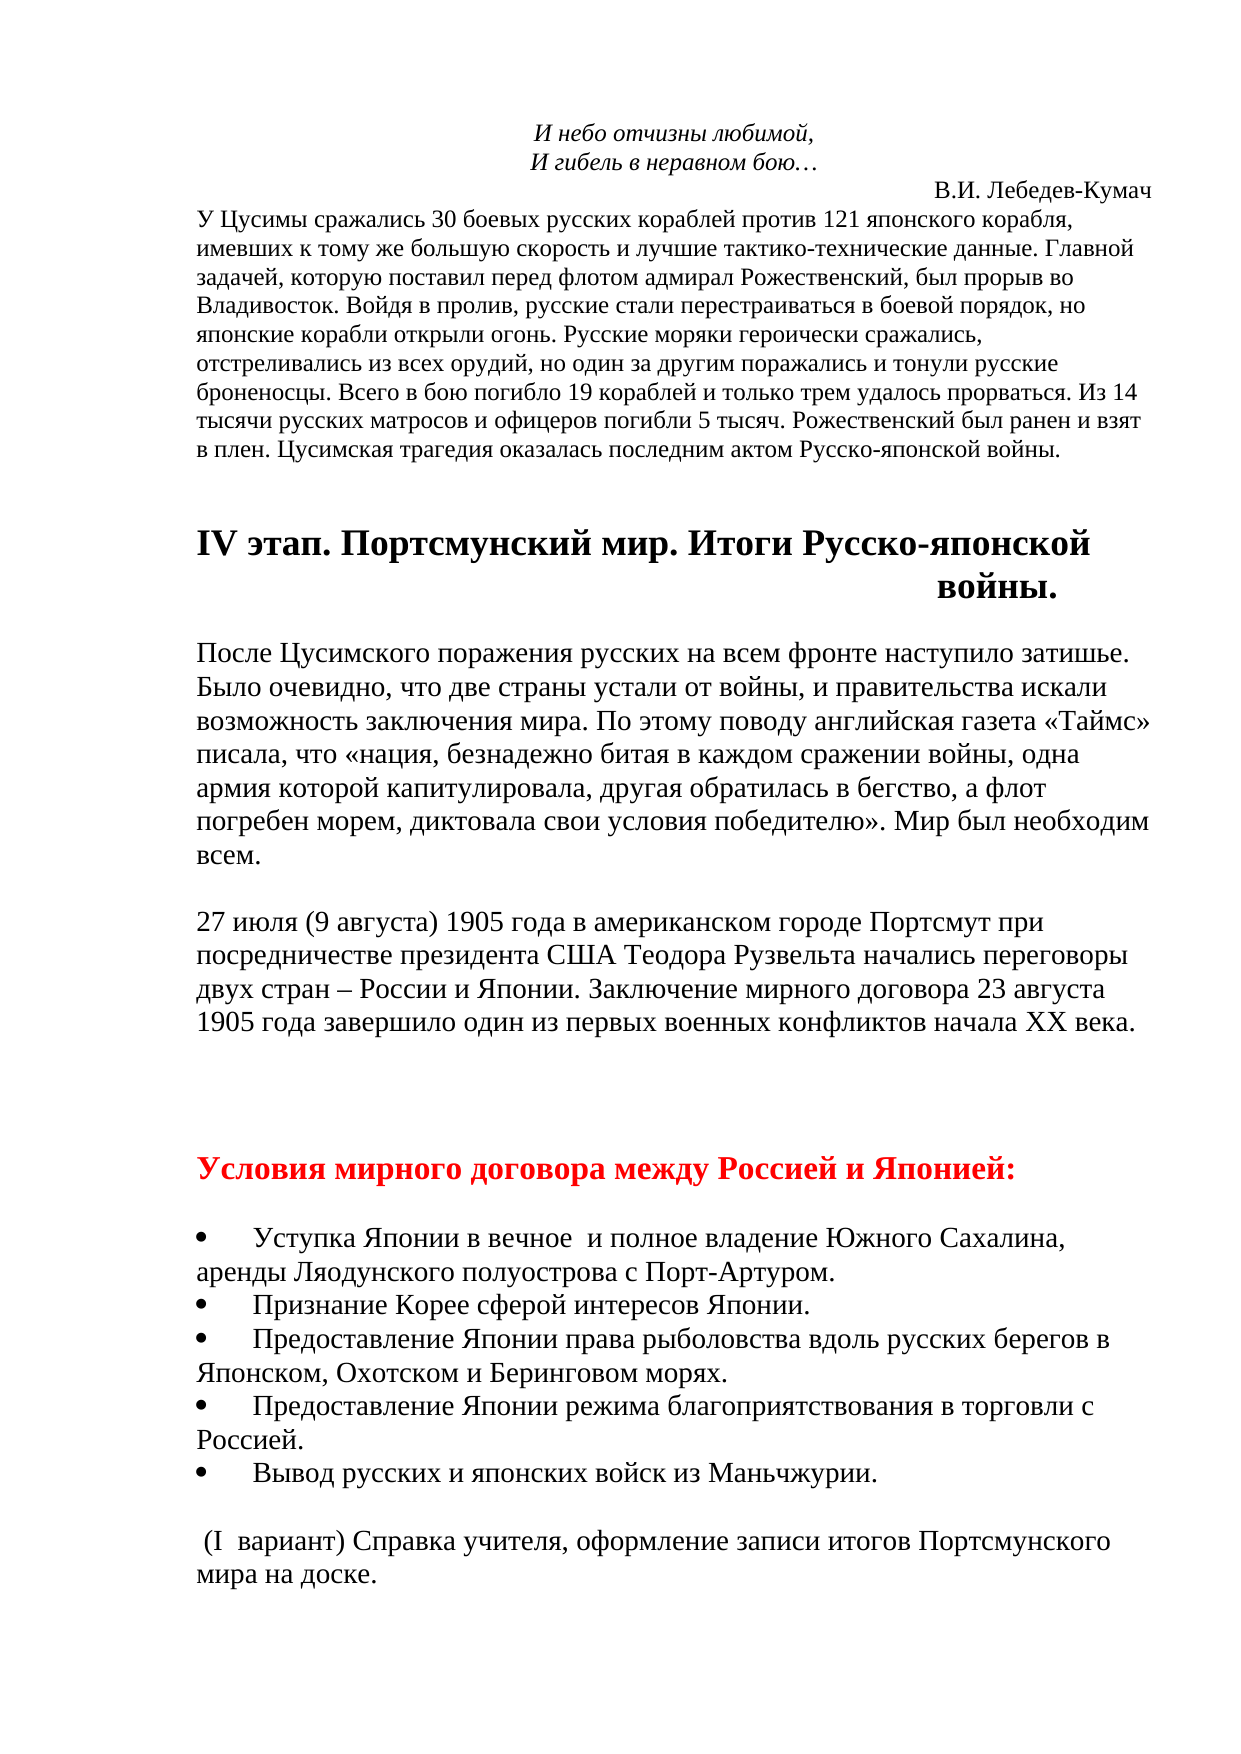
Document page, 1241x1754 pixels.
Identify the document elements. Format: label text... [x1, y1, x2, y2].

list Признание Корее сферой интересов Японии. [196, 1287, 1152, 1321]
list Уступка Японии в вечное и полное владение Южного Сахалина, аренды Ляодунского полуострова с Порт-Артуром. [196, 1220, 1152, 1287]
list Предоставление Японии режима благоприятствования в торговли с Россией. [196, 1388, 1152, 1455]
list Вывод русских и японских войск из Маньчжурии. [196, 1455, 1152, 1489]
list Предоставление Японии права рыболовства вдоль русских берегов в Японском, Охотском и Беринговом морях. [196, 1321, 1152, 1388]
text У Цусимы сражались 30 боевых русских кораблей против 121 японского корабля, имевших к тому же большую скорость и лучшие тактико-технические данные. Главной задачей, которую поставил перед флотом адмирал Рожественский, был прорыв во Владивосток. Войдя в пролив, русские стали перестраиваться в боевой порядок, но японские корабли открыли огонь. Русские моряки героически сражались, отстреливались из всех орудий, но один за другим поражались и тонули русские броненосцы. Всего в бою погибло 19 кораблей и только трем удалось прорваться. Из 14 тысячи русских матросов и офицеров погибли 5 тысяч. Рожественский был ранен и взят в плен. Цусимская трагедия оказалась последним актом Русско-японской войны. [196, 204, 1152, 463]
text После Цусимского поражения русских на всем фронте наступило затишье. Было очевидно, что две страны устали от войны, и правительства искали возможность заключения мира. По этому поводу английская газета «Таймс» писала, что «нация, безнадежно битая в каждом сражении войны, одна армия которой капитулировала, другая обратилась в бегство, а флот погребен морем, диктовала свои условия победителю». Мир был необходим всем. [196, 636, 1152, 870]
text В.И. Лебедев-Кумач [196, 176, 1152, 204]
text Условия мирного договора между Россией и Японией: [196, 1148, 1152, 1187]
text И гибель в неравном бою… [196, 147, 1152, 176]
text войны. [196, 564, 1152, 607]
text IV этап. Портсмунский мир. Итоги Русско-японской [196, 521, 1152, 564]
text И небо отчизны любимой, [196, 118, 1152, 147]
text (I вариант) Справка учителя, оформление записи итогов Портсмунского мира на доске. [196, 1523, 1152, 1590]
text 27 июля (05 года в американском городе Портсмут при посредничестве президента США Теодора Рузвельта начались переговоры двух стран – России и Японии. Заключение мирного договора 05 года завершило один из первых военных конфликтов начала XX века. [196, 904, 1152, 1038]
